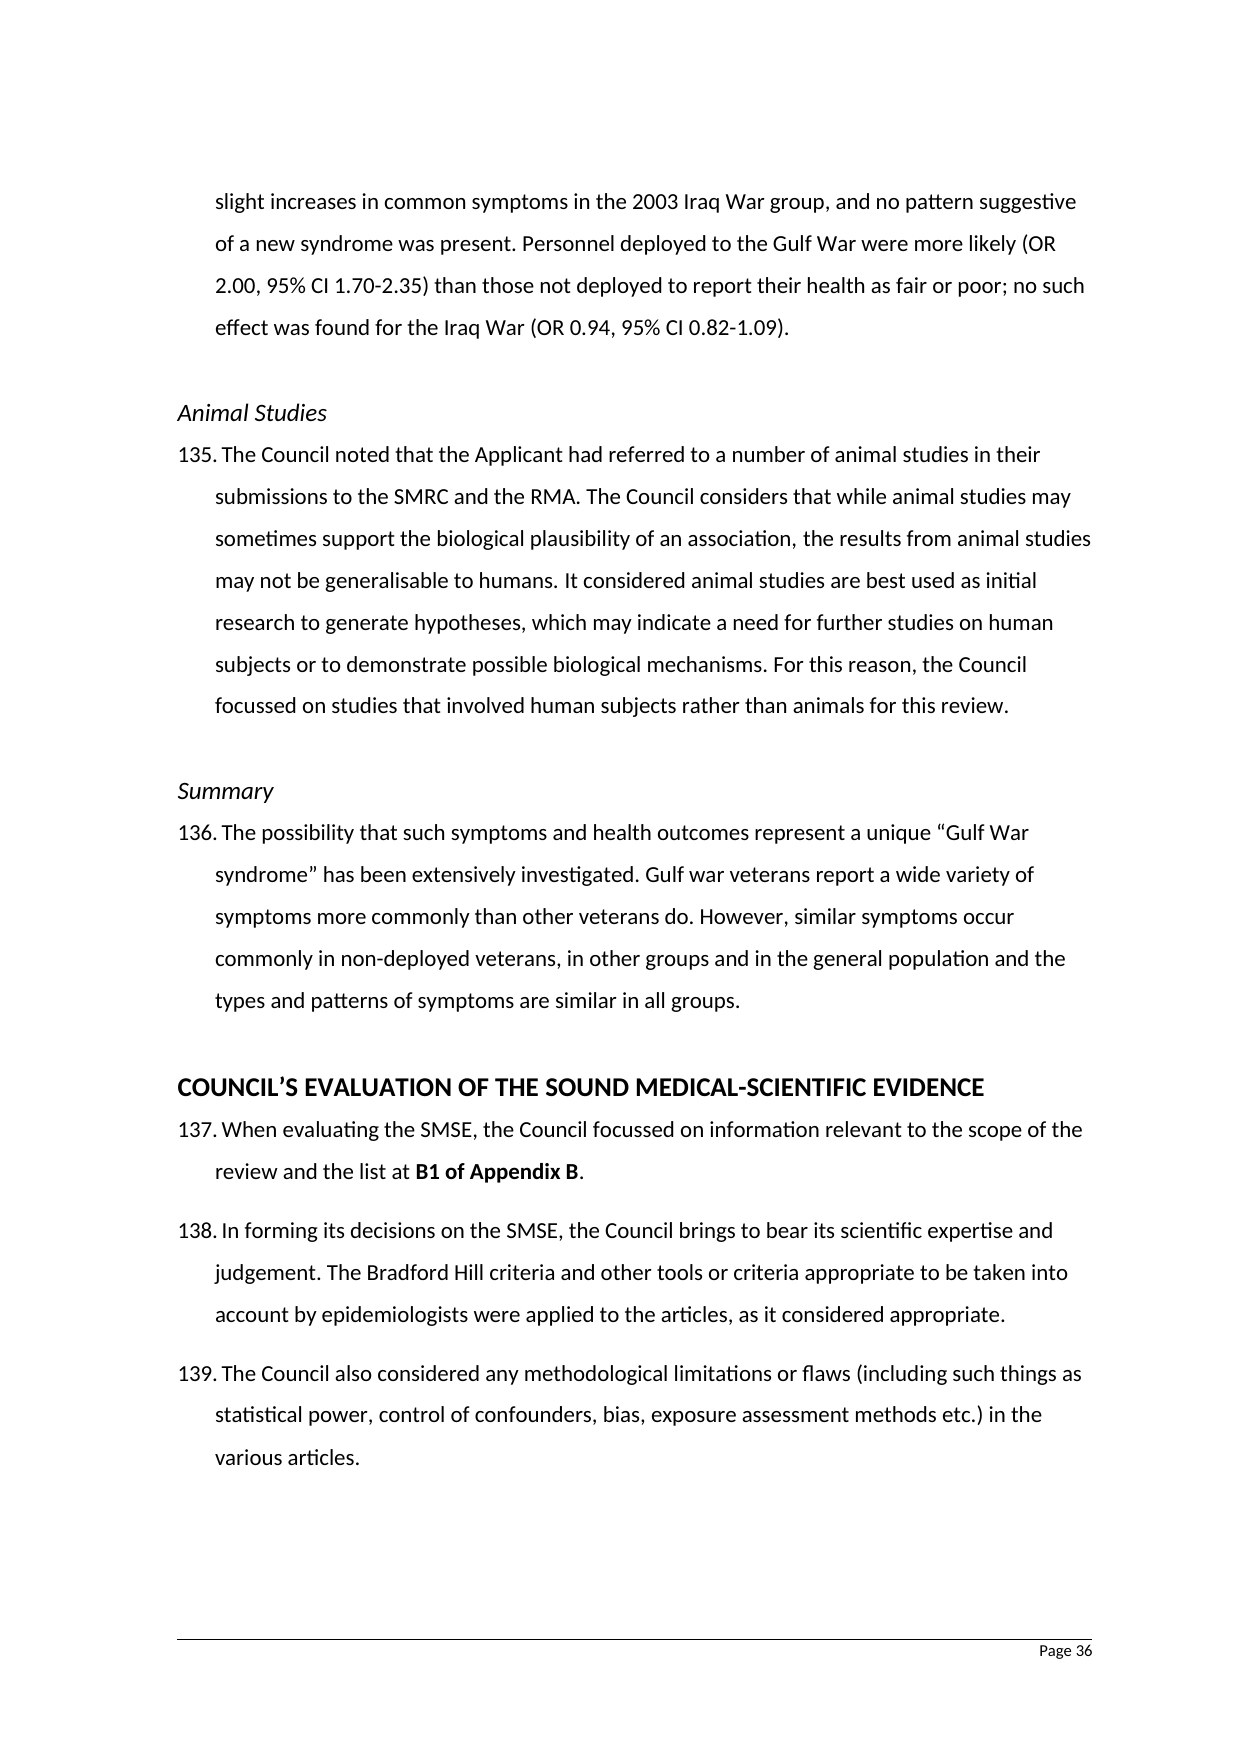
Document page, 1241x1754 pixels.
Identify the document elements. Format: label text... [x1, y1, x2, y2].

text The Council also considered any methodological limitations or flaws (including such things as statistical power, control of confounders, bias, exposure assessment methods etc.) in the various articles. [177, 1359, 1092, 1471]
text In forming its decisions on the SMSE, the Council brings to bear its scientific expertise and judgement. The Bradford Hill criteria and other tools or criteria appropriate to be taken into account by epidemiologists were applied to the articles, as it considered appropriate. [177, 1216, 1092, 1328]
text The possibility that such symptoms and health outcomes represent a unique “Gulf War syndrome” has been extensively investigated. Gulf war veterans report a wide variety of symptoms more commonly than other veterans do. However, similar symptoms occur commonly in non-deployed veterans, in other groups and in the general population and the types and patterns of symptoms are similar in all groups. [177, 818, 1092, 1014]
text When evaluating the SMSE, the Council focussed on information relevant to the scope of the review and the list at B1 of Appendix B. [177, 1115, 1092, 1185]
subtitle Animal Studies [177, 397, 1092, 427]
subtitle Summary [177, 775, 1092, 806]
subtitle COUNCIL’S EVALUATION OF THE SOUND MEDICAL-SCIENTIFIC EVIDENCE [177, 1070, 1092, 1103]
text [177, 187, 1092, 341]
text The Council noted that the Applicant had referred to a number of animal studies in their submissions to the SMRC and the RMA. The Council considers that while animal studies may sometimes support the biological plausibility of an association, the results from animal studies may not be generalisable to humans. It considered animal studies are best used as initial research to generate hypotheses, which may indicate a need for further studies on human subjects or to demonstrate possible biological mechanisms. For this reason, the Council focussed on studies that involved human subjects rather than animals for this review. [177, 440, 1092, 720]
